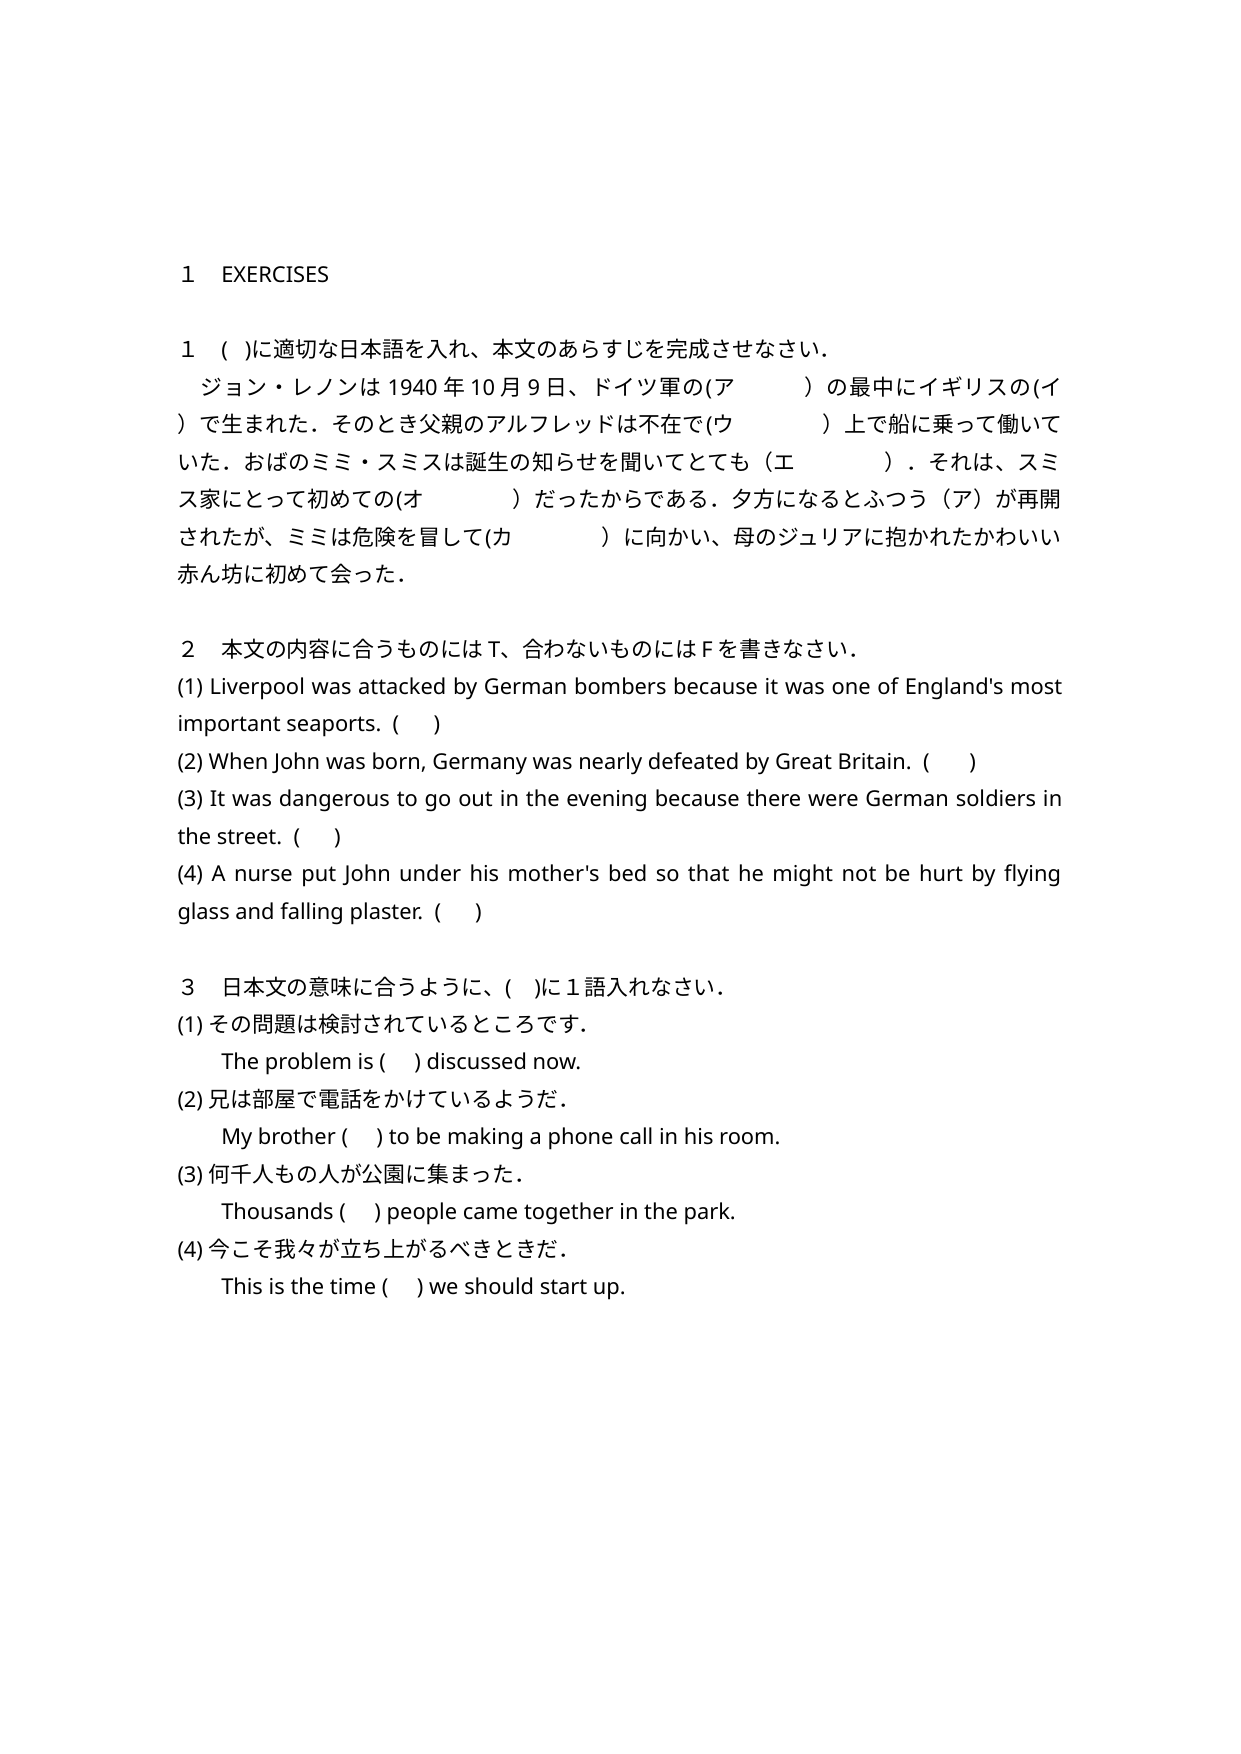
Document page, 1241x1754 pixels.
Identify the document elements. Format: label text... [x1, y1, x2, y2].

text (4) A nurse put John under his mother's bed so that he might not be hurt by flying glass and falling plaster. ( ) [177, 854, 1063, 929]
text ジョン・レノンは1940年10月9日、ドイツ軍の(ア ）の最中にイギリスの(イ ）で生まれた．そのとき父親のアルフレッドは不在で(ウ ）上で船に乗って働いていた．おばのミミ・スミスは誕生の知らせを聞いてとても（エ ）．それは、スミス家にとって初めての(オ ）だったからである．夕方になるとふつう（ア）が再開されたが、ミミは危険を冒して(カ ）に向かい、母のジュリアに抱かれたかわいい赤ん坊に初めて会った． [177, 367, 1063, 592]
text (1) その問題は検討されているところです． [177, 1004, 1063, 1042]
text １ ( )に適切な日本語を入れ、本文のあらすじを完成させなさい． [177, 329, 1063, 367]
text (4) 今こそ我々が立ち上がるべきときだ． [177, 1229, 1063, 1267]
text (2) 兄は部屋で電話をかけているようだ． [177, 1079, 1063, 1117]
text My brother ( ) to be making a phone call in his room. [177, 1117, 1063, 1154]
text (3) 何千人もの人が公園に集まった． [177, 1154, 1063, 1192]
text (3) It was dangerous to go out in the evening because there were German soldiers in the street. ( ) [177, 779, 1063, 854]
text １ EXERCISES [177, 254, 1063, 292]
text Thousands ( ) people came together in the park. [177, 1192, 1063, 1229]
text ３ 日本文の意味に合うように、( )に１語入れなさい． [177, 967, 1063, 1004]
text The problem is ( ) discussed now. [177, 1042, 1063, 1079]
text ２ 本文の内容に合うものにはT、合わないものにはFを書きなさい． [177, 629, 1063, 667]
text This is the time ( ) we should start up. [177, 1267, 1063, 1304]
text (2) When John was born, Germany was nearly defeated by Great Britain. ( ) [177, 742, 1063, 779]
text (1) Liverpool was attacked by German bombers because it was one of England's most important seaports. ( ) [177, 667, 1063, 742]
